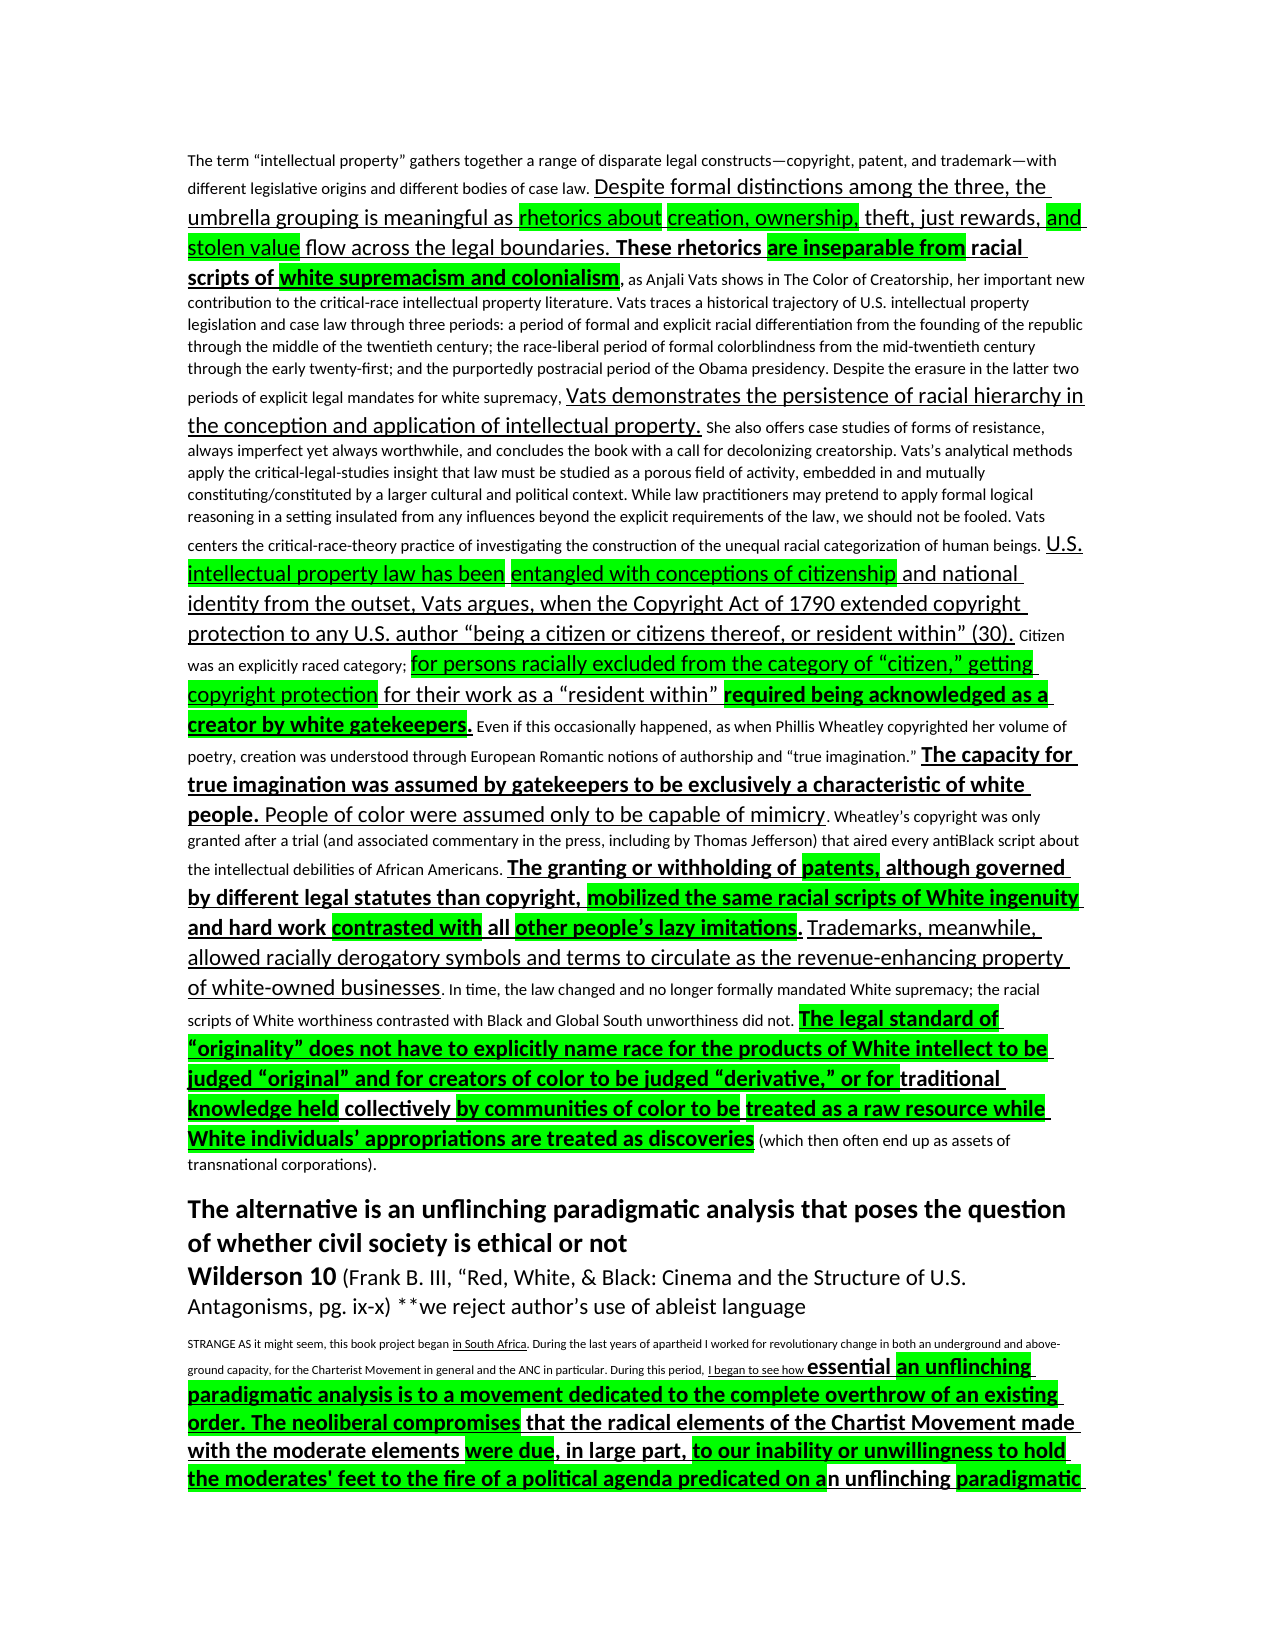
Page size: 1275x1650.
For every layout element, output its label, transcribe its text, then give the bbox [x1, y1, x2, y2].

text The term “intellectual property” gathers together a range of disparate legal constructs—copyright, patent, and trademark—with different legislative origins and different bodies of case law. Despite formal distinctions among the three, the umbrella grouping is meaningful as rhetorics about creation, ownership, theft, just rewards, and stolen value flow across the legal boundaries. These rhetorics are inseparable from racial scripts of white supremacism and colonialism, as Anjali Vats shows in The Color of Creatorship, her important new contribution to the critical-race intellectual property literature. Vats traces a historical trajectory of U.S. intellectual property legislation and case law through three periods: a period of formal and explicit racial differentiation from the founding of the republic through the middle of the twentieth century; the race-liberal period of formal colorblindness from the mid-twentieth century through the early twenty-first; and the purportedly postracial period of the Obama presidency. Despite the erasure in the latter two periods of explicit legal mandates for white supremacy, Vats demonstrates the persistence of racial hierarchy in the conception and application of intellectual property. She also offers case studies of forms of resistance, always imperfect yet always worthwhile, and concludes the book with a call for decolonizing creatorship. Vats’s analytical methods apply the critical-legal-studies insight that law must be studied as a porous field of activity, embedded in and mutually constituting/constituted by a larger cultural and political context. While law practitioners may pretend to apply formal logical reasoning in a setting insulated from any influences beyond the explicit requirements of the law, we should not be fooled. Vats centers the critical-race-theory practice of investigating the construction of the unequal racial categorization of human beings. U.S. intellectual property law has been entangled with conceptions of citizenship and national identity from the outset, Vats argues, when the Copyright Act of 1790 extended copyright protection to any U.S. author “being a citizen or citizens thereof, or resident within” (30). Citizen was an explicitly raced category; for persons racially excluded from the category of “citizen,” getting copyright protection for their work as a “resident within” required being acknowledged as a creator by white gatekeepers. Even if this occasionally happened, as when Phillis Wheatley copyrighted her volume of poetry, creation was understood through European Romantic notions of authorship and “true imagination.” The capacity for true imagination was assumed by gatekeepers to be exclusively a characteristic of white people. People of color were assumed only to be capable of mimicry. Wheatley’s copyright was only granted after a trial (and associated commentary in the press, including by Thomas Jefferson) that aired every antiBlack script about the intellectual debilities of African Americans. The granting or withholding of patents, although governed by different legal statutes than copyright, mobilized the same racial scripts of White ingenuity and hard work contrasted with all other people’s lazy imitations. Trademarks, meanwhile, allowed racially derogatory symbols and terms to circulate as the revenue-enhancing property of white-owned businesses. In time, the law changed and no longer formally mandated White supremacy; the racial scripts of White worthiness contrasted with Black and Global South unworthiness did not. The legal standard of “originality” does not have to explicitly name race for the products of White intellect to be judged “original” and for creators of color to be judged “derivative,” or for traditional knowledge held collectively by communities of color to be treated as a raw resource while White individuals’ appropriations are treated as discoveries (which then often end up as assets of transnational corporations). [187, 228, 1087, 1174]
text Wilderson 10 (Frank B. III, “Red, White, & Black: Cinema and the Structure of U.S. Antagonisms, pg. ix-x) **we reject author’s use of ableist language [187, 1259, 1087, 1320]
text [187, 1336, 1087, 1492]
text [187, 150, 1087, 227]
text The alternative is an unflinching paradigmatic analysis that poses the question of whether civil society is ethical or not [187, 1193, 1087, 1259]
